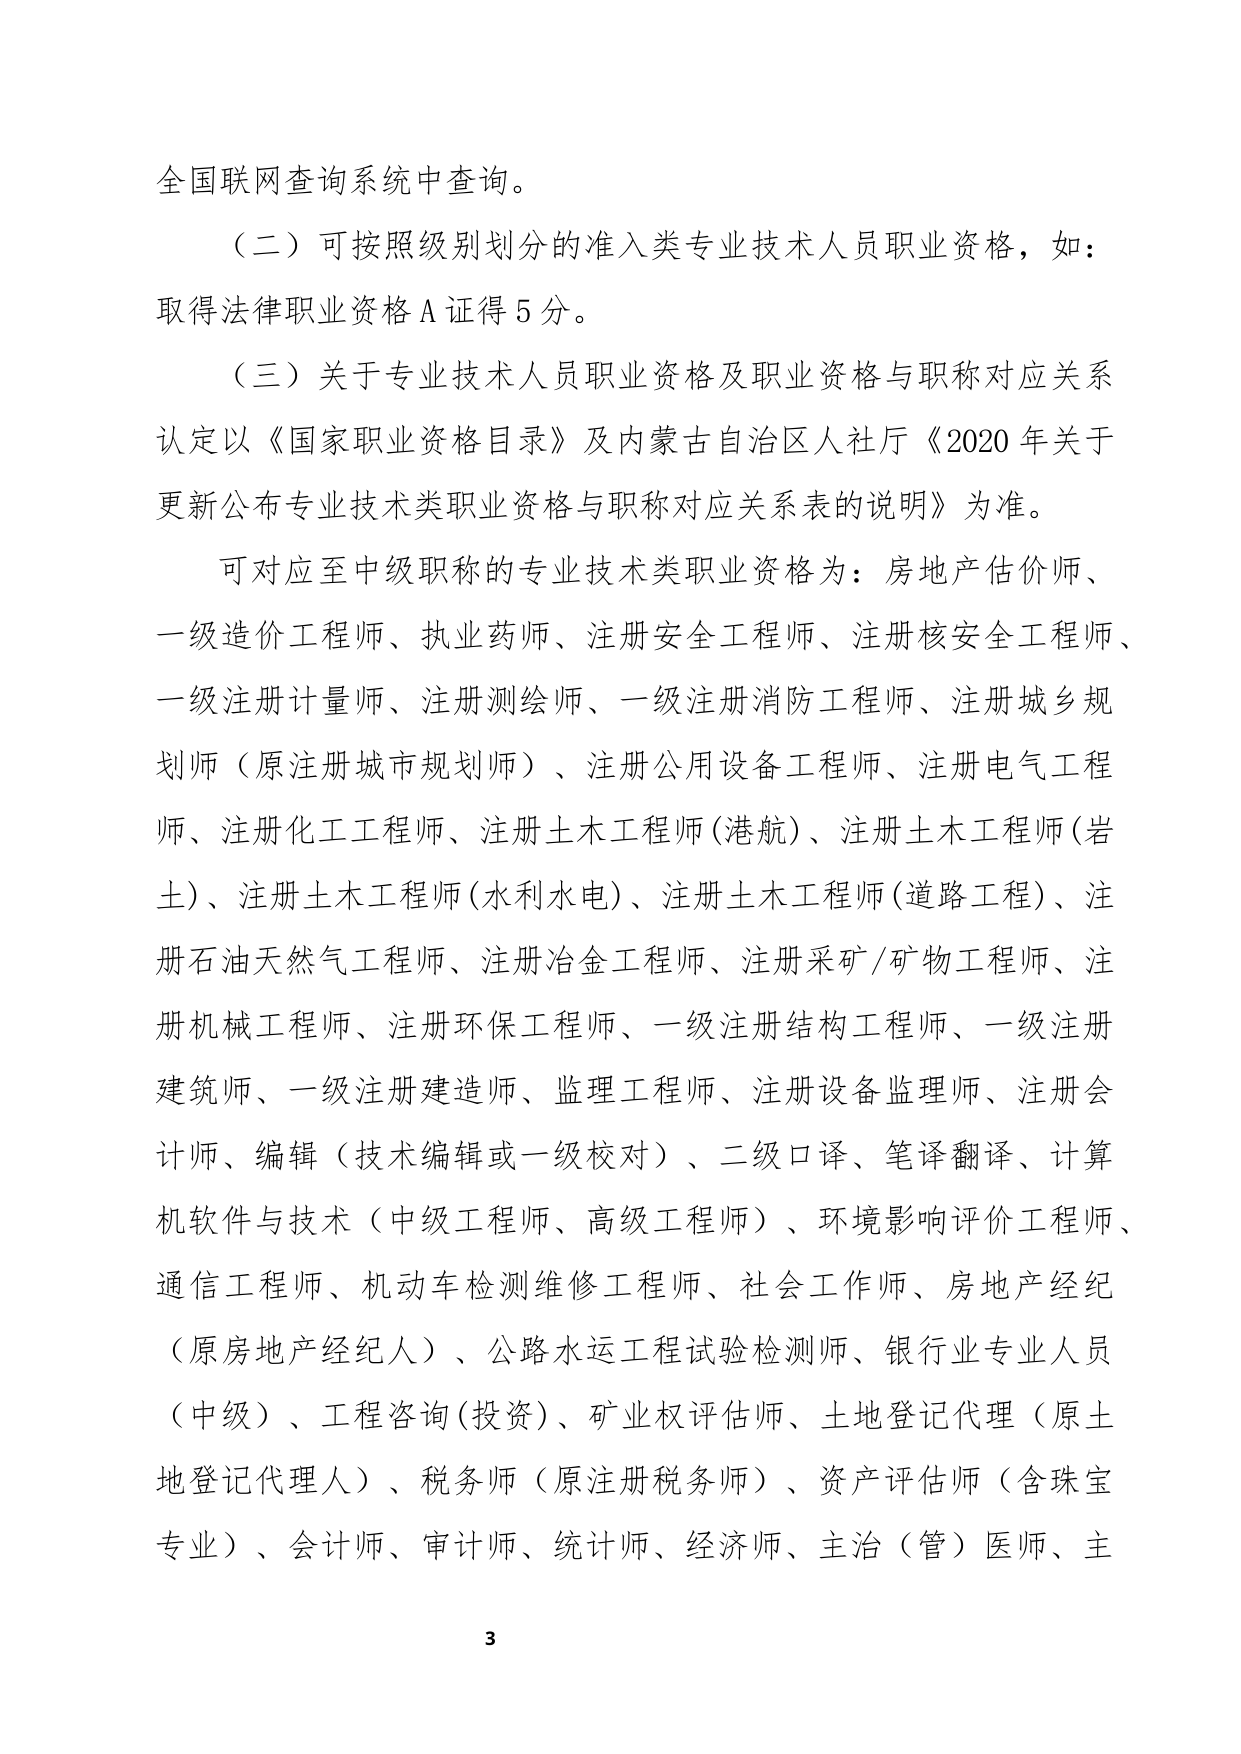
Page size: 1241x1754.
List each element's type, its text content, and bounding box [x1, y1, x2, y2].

text （二）可按照级别划分的准入类专业技术人员职业资格，如：取得法律职业资格A证得5分。 [153, 211, 1116, 341]
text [153, 536, 1116, 1576]
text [153, 146, 1116, 211]
text （三）关于专业技术人员职业资格及职业资格与职称对应关系认定以《国家职业资格目录》及内蒙古自治区人社厅《2020年关于更新公布专业技术类职业资格与职称对应关系表的说明》为准。 [153, 341, 1116, 536]
